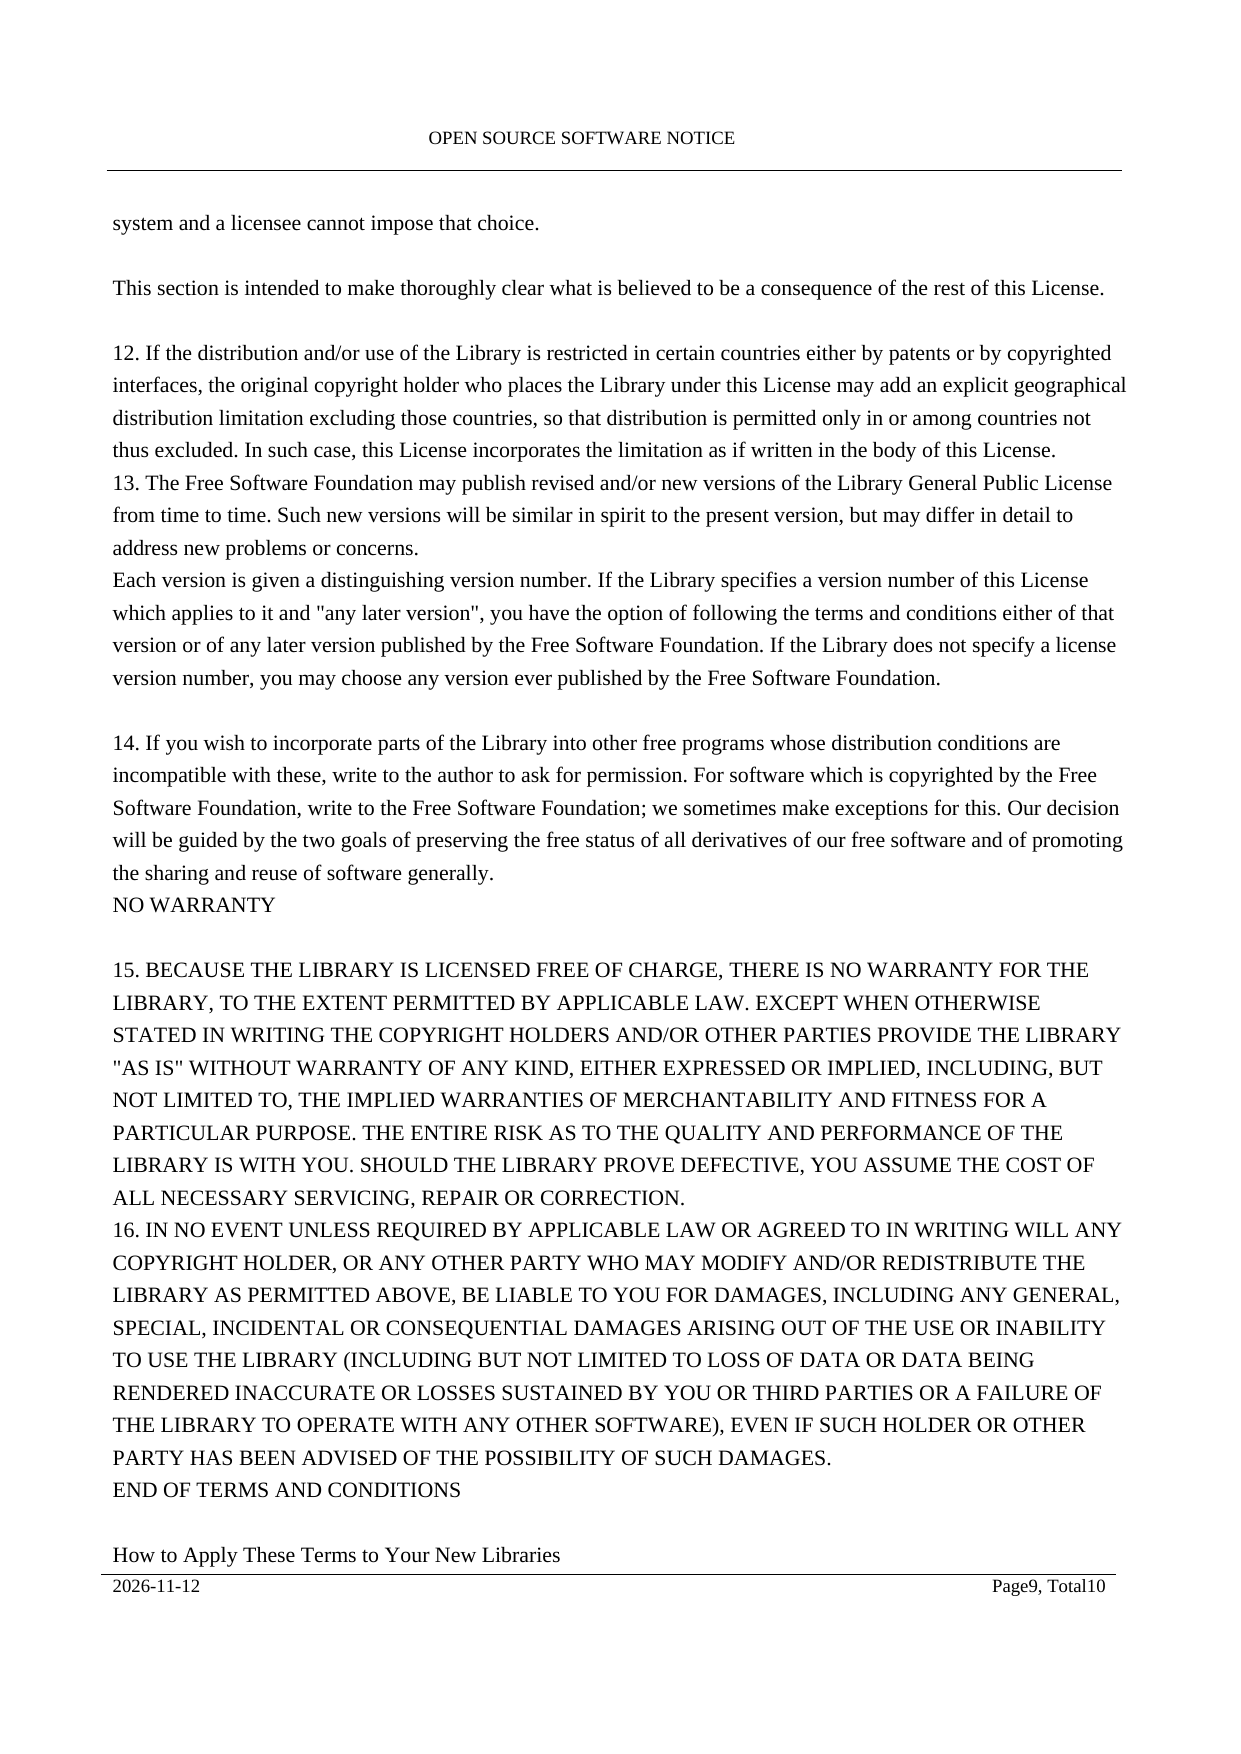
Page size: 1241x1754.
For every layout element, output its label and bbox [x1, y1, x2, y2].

text [112, 206, 1128, 1571]
